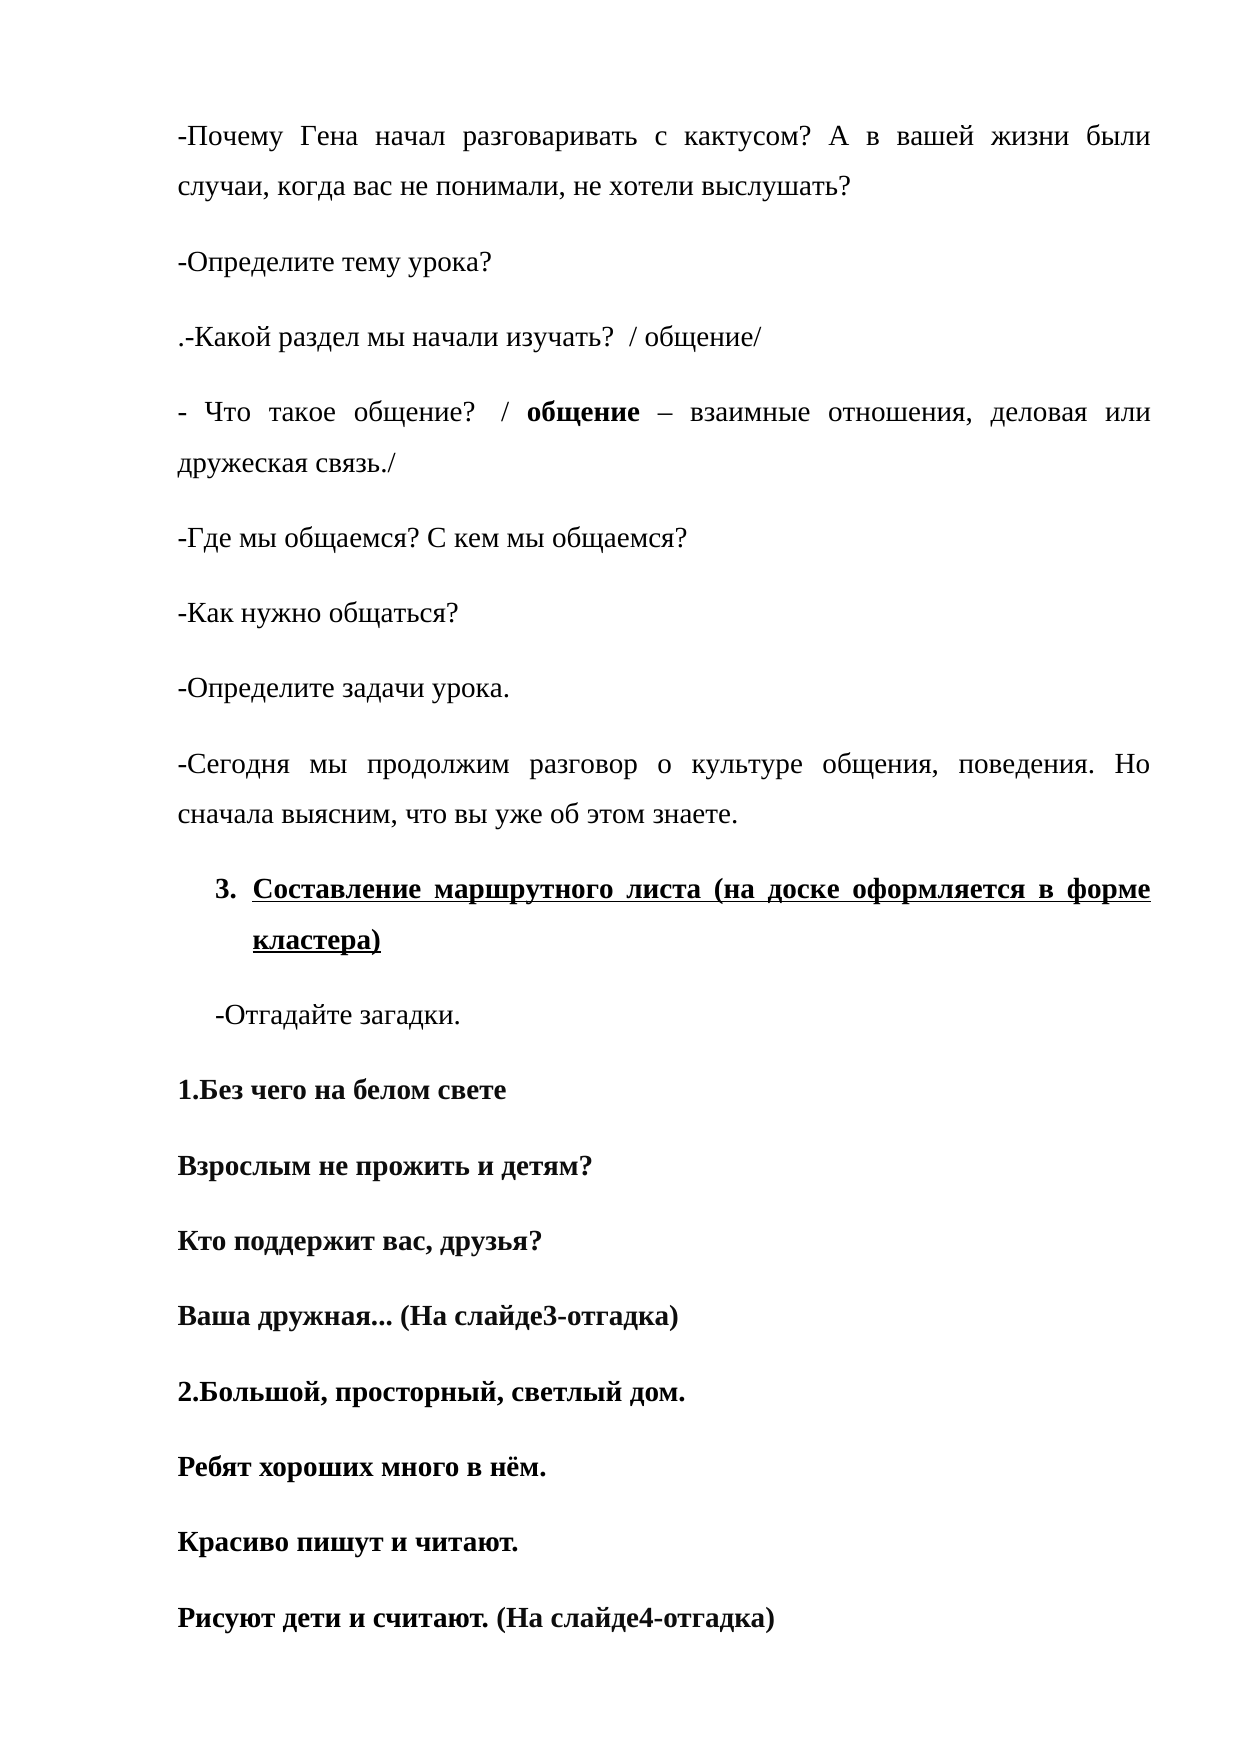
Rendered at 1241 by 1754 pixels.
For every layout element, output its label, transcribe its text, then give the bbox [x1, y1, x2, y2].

text -Сегодня мы продолжим разговор о культуре общения, поведения. Но сначала выясним, что вы уже об этом знаете. [177, 746, 1152, 830]
text Взрослым не прожить и детям? [177, 1148, 1152, 1181]
text -Почему Гена начал разговаривать с кактусом? А в вашей жизни были случаи, когда вас не понимали, не хотели выслушать? [177, 118, 1152, 202]
text Кто поддержит вас, друзья? [177, 1223, 1152, 1257]
text Рисуют дети и считают. (На слайде4-отгадка) [177, 1600, 1152, 1633]
list Составление маршрутного листа (на доске оформляется в форме кластера) [215, 872, 1152, 955]
text Красиво пишут и читают. [177, 1524, 1152, 1558]
text 2.Большой, просторный, светлый дом. [177, 1374, 1152, 1407]
text -Отгадайте загадки. [215, 997, 1152, 1031]
text Ребят хороших много в нём. [177, 1449, 1152, 1483]
text -Определите задачи урока. [177, 671, 1152, 704]
text -Где мы общаемся? С кем мы общаемся? [177, 520, 1152, 553]
text -Как нужно общаться? [177, 595, 1152, 629]
text -Определите тему урока? [177, 244, 1152, 277]
text .-Какой раздел мы начали изучать? / общение/ [177, 319, 1152, 353]
text 1.Без чего на белом свете [177, 1072, 1152, 1106]
text - Что такое общение? / общение – взаимные отношения, деловая или дружеская связь./ [177, 394, 1152, 478]
text Ваша дружная... (На слайде3-отгадка) [177, 1298, 1152, 1332]
